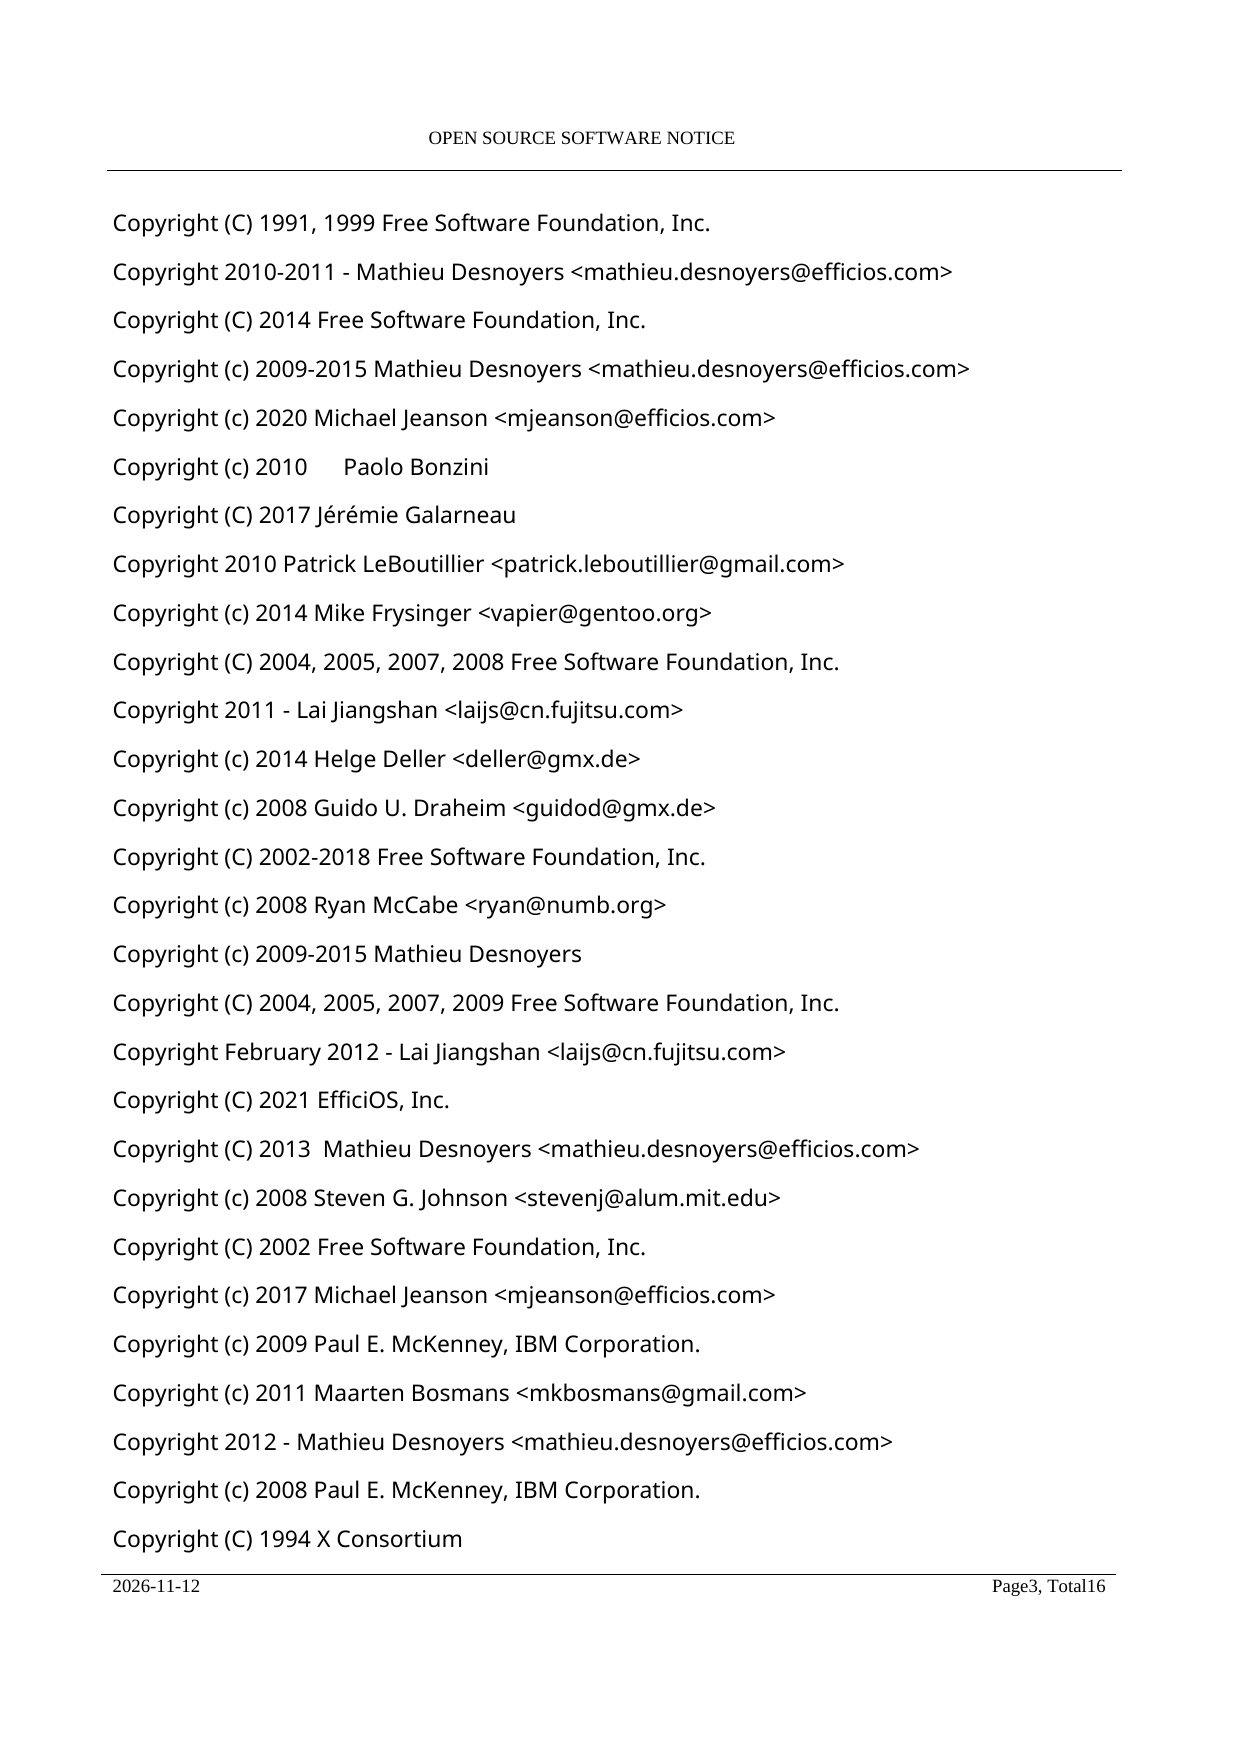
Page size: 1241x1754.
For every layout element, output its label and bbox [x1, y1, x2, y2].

text [112, 206, 1128, 1555]
